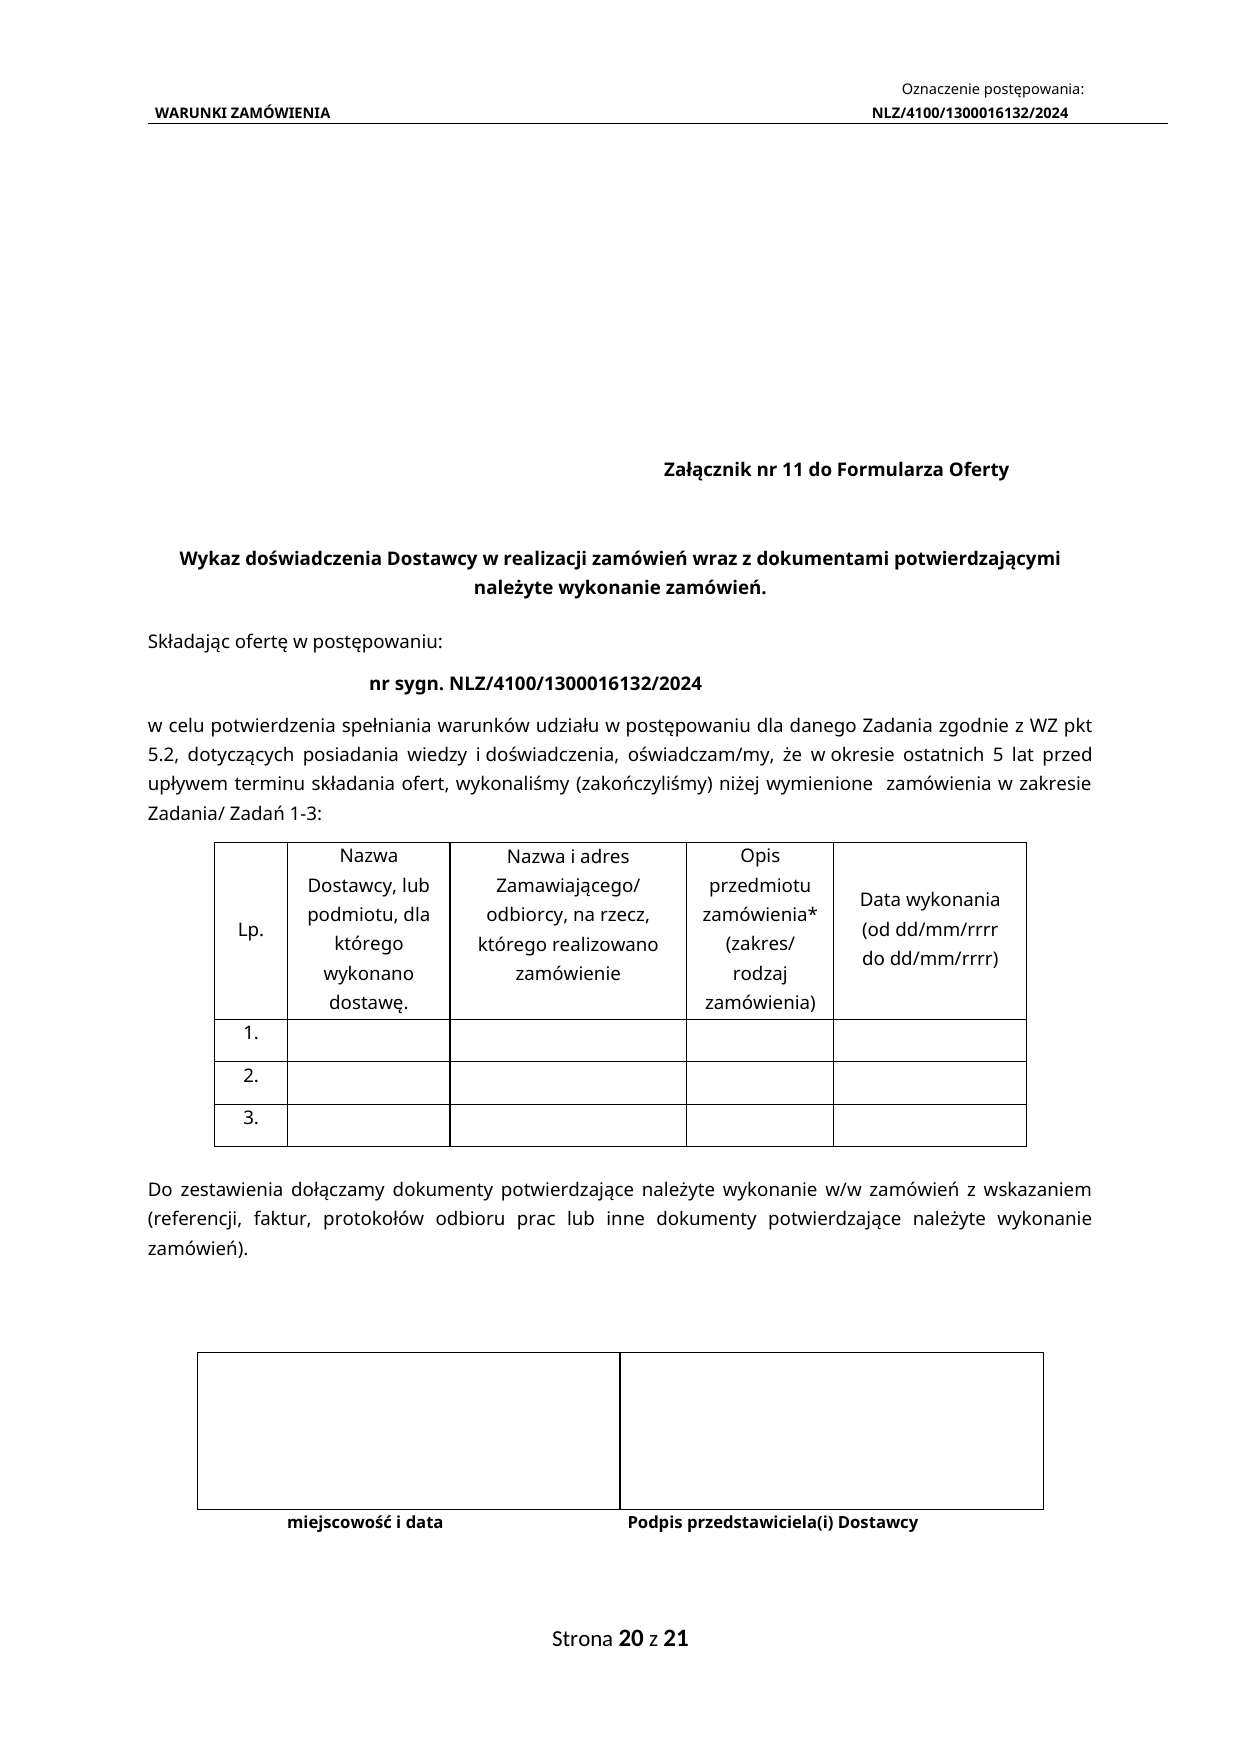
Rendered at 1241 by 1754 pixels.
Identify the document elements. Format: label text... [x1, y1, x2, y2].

text Składając ofertę w postępowaniu: [148, 629, 1093, 654]
table_header Opis przedmiotu zamówienia* (zakres/ rodzaj zamówienia) [687, 843, 833, 1018]
table_cell [687, 1105, 833, 1146]
text Załącznik nr 11 do Formularza Oferty [148, 457, 1093, 482]
table_header Data wykonania (od dd/mm/rrrr do dd/mm/rrrr) [834, 843, 1026, 1018]
table_cell [834, 1062, 1026, 1103]
table_header [198, 1353, 619, 1509]
text Wykaz doświadczenia Dostawcy w realizacji zamówień wraz z dokumentami potwierdzającymi należyte wykonanie zamówień. [148, 545, 1093, 600]
text nr sygn. NLZ/4100/1300016132/2024 [295, 670, 1093, 696]
table_header Lp. [215, 843, 287, 1018]
text w celu potwierdzenia spełniania warunków udziału w postępowaniu dla danego Zadania zgodnie z WZ pkt 5.2, dotyczących posiadania wiedzy i doświadczenia, oświadczam/my, że w okresie ostatnich 5 lat przed upływem terminu składania ofert, wykonaliśmy (zakończyliśmy) niżej wymienione zamówienia w zakresie Zadania/ Zadań 1-3: [148, 712, 1093, 826]
table_cell [288, 1062, 449, 1103]
table_header Nazwa Dostawcy, lub podmiotu, dla którego wykonano dostawę. [288, 843, 449, 1018]
table_cell [288, 1020, 449, 1061]
table_cell [288, 1105, 449, 1146]
text Do zestawienia dołączamy dokumenty potwierdzające należyte wykonanie w/w zamówień z wskazaniem (referencji, faktur, protokołów odbioru prac lub inne dokumenty potwierdzające należyte wykonanie zamówień). [148, 1176, 1093, 1260]
table_cell Podpis przedstawiciela(i) Dostawcy [620, 1510, 1043, 1553]
table_cell [451, 1105, 686, 1146]
table_header [621, 1353, 1043, 1509]
table_header Nazwa i adres Zamawiającego/ odbiorcy, na rzecz, którego realizowano zamówienie [451, 843, 686, 1018]
table_cell miejscowość i data [197, 1510, 620, 1553]
table_cell [687, 1020, 833, 1061]
table_cell [451, 1062, 686, 1103]
table_cell [834, 1105, 1026, 1146]
table_cell 2. [215, 1062, 287, 1103]
table_cell 1. [215, 1020, 287, 1061]
table_cell [834, 1020, 1026, 1061]
table_cell [451, 1020, 686, 1061]
table_cell 3. [215, 1105, 287, 1146]
table_cell [687, 1062, 833, 1103]
